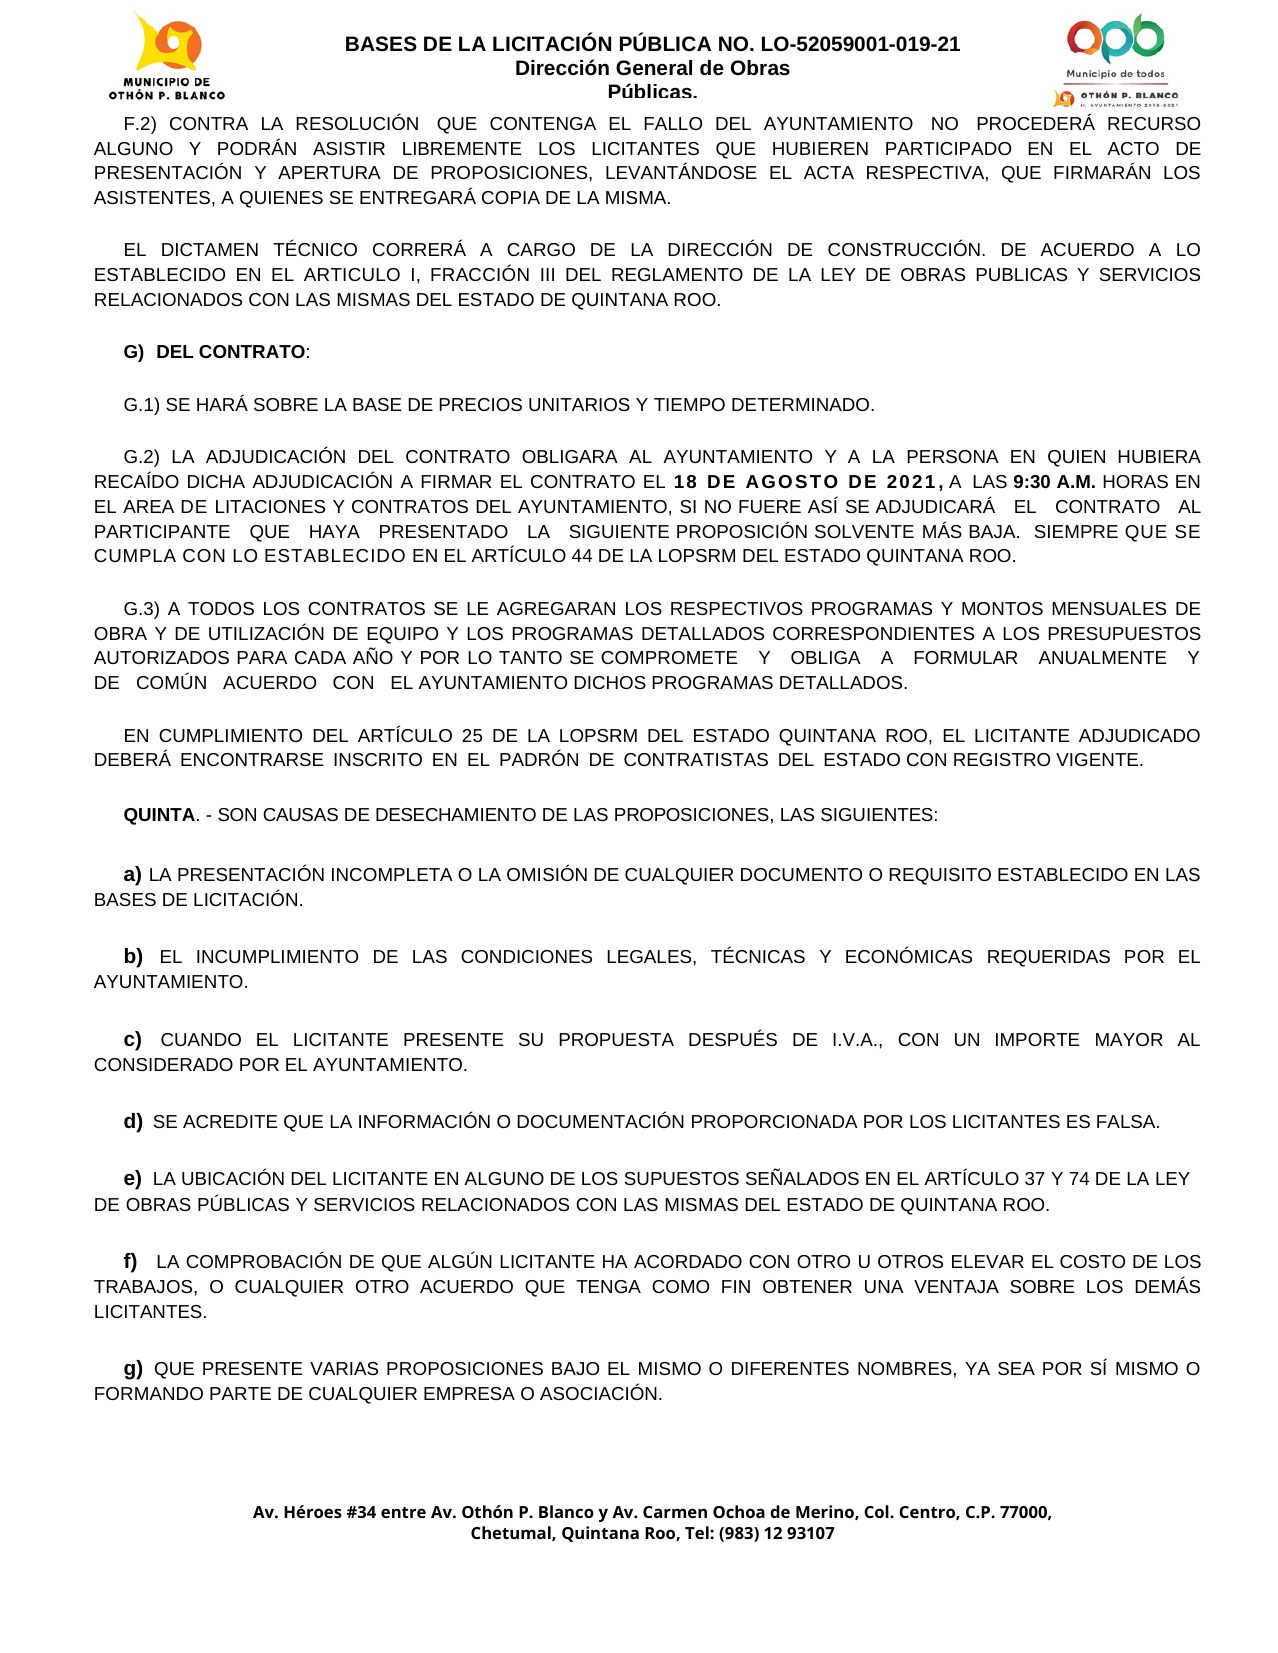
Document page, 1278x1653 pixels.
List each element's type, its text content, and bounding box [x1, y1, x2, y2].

text QUINTA. - SON CAUSAS DE DESECHAMIENTO DE LAS PROPOSICIONES, LAS SIGUIENTES: [94, 804, 1201, 826]
text c) CUANDO EL LICITANTE PRESENTE SU PROPUESTA DESPUÉS DE I.V.A., CON UN IMPORTE MAYOR AL CONSIDERADO POR EL AYUNTAMIENTO. [94, 1026, 1201, 1075]
text EL DICTAMEN TÉCNICO CORRERÁ A CARGO DE LA DIRECCIÓN DE CONSTRUCCIÓN. DE ACUERDO A LO ESTABLECIDO EN EL ARTICULO I, FRACCIÓN III DEL REGLAMENTO DE LA LEY DE OBRAS PUBLICAS Y SERVICIOS RELACIONADOS CON LAS MISMAS DEL ESTADO DE QUINTANA ROO. [94, 239, 1201, 310]
text G.2) LA ADJUDICACIÓN DEL CONTRATO OBLIGARA AL AYUNTAMIENTO Y A LA PERSONA EN QUIEN HUBIERA RECAÍDO DICHA ADJUDICACIÓN A FIRMAR EL CONTRATO EL 18 DE AGOSTO DE 2021, A LAS 9:30 A.M. HORAS EN EL AREA DE LITACIONES Y CONTRATOS DEL AYUNTAMIENTO, SI NO FUERE ASÍ SE ADJUDICARÁ EL CONTRATO AL PARTICIPANTE QUE HAYA PRESENTADO LA SIGUIENTE PROPOSICIÓN SOLVENTE MÁS BAJA. SIEMPRE QUE SE CUMPLA CON LO ESTABLECIDO EN EL ARTÍCULO 44 DE LA LOPSRM DEL ESTADO QUINTANA ROO. [94, 446, 1201, 567]
text G) DEL CONTRATO: [94, 341, 1201, 363]
text g) QUE PRESENTE VARIAS PROPOSICIONES BAJO EL MISMO O DIFERENTES NOMBRES, YA SEA POR SÍ MISMO O FORMANDO PARTE DE CUALQUIER EMPRESA O ASOCIACIÓN. [94, 1355, 1201, 1404]
text EN CUMPLIMIENTO DEL ARTÍCULO 25 DE LA LOPSRM DEL ESTADO QUINTANA ROO, EL LICITANTE ADJUDICADO DEBERÁ ENCONTRARSE INSCRITO EN EL PADRÓN DE CONTRATISTAS DEL ESTADO CON REGISTRO VIGENTE. [94, 724, 1201, 771]
text f) LA COMPROBACIÓN DE QUE ALGÚN LICITANTE HA ACORDADO CON OTRO U OTROS ELEVAR EL COSTO DE LOS TRABAJOS, O CUALQUIER OTRO ACUERDO QUE TENGA COMO FIN OBTENER UNA VENTAJA SOBRE LOS DEMÁS LICITANTES. [94, 1248, 1201, 1322]
text a) LA PRESENTACIÓN INCOMPLETA O LA OMISIÓN DE CUALQUIER DOCUMENTO O REQUISITO ESTABLECIDO EN LAS BASES DE LICITACIÓN. [94, 862, 1201, 911]
text e) LA UBICACIÓN DEL LICITANTE EN ALGUNO DE LOS SUPUESTOS SEÑALADOS EN EL ARTÍCULO 37 Y 74 DE LA LEY DE OBRAS PÚBLICAS Y SERVICIOS RELACIONADOS CON LAS MISMAS DEL ESTADO DE QUINTANA ROO. [94, 1166, 1201, 1215]
text G.1) SE HARÁ SOBRE LA BASE DE PRECIOS UNITARIOS Y TIEMPO DETERMINADO. [94, 394, 1201, 415]
text F.2) CONTRA LA RESOLUCIÓN QUE CONTENGA EL FALLO DEL AYUNTAMIENTO NO PROCEDERÁ RECURSO ALGUNO Y PODRÁN ASISTIR LIBREMENTE LOS LICITANTES QUE HUBIEREN PARTICIPADO EN EL ACTO DE PRESENTACIÓN Y APERTURA DE PROPOSICIONES, LEVANTÁNDOSE EL ACTA RESPECTIVA, QUE FIRMARÁN LOS ASISTENTES, A QUIENES SE ENTREGARÁ COPIA DE LA MISMA. [94, 112, 1201, 208]
text b) EL INCUMPLIMIENTO DE LAS CONDICIONES LEGALES, TÉCNICAS Y ECONÓMICAS REQUERIDAS POR EL AYUNTAMIENTO. [94, 944, 1201, 993]
text G.3) A TODOS LOS CONTRATOS SE LE AGREGARAN LOS RESPECTIVOS PROGRAMAS Y MONTOS MENSUALES DE OBRA Y DE UTILIZACIÓN DE EQUIPO Y LOS PROGRAMAS DETALLADOS CORRESPONDIENTES A LOS PRESUPUESTOS AUTORIZADOS PARA CADA AÑO Y POR LO TANTO SE COMPROMETE Y OBLIGA A FORMULAR ANUALMENTE Y DE COMÚN ACUERDO CON EL AYUNTAMIENTO DICHOS PROGRAMAS DETALLADOS. [94, 598, 1201, 693]
picture [104, 0, 237, 112]
text d) SE ACREDITE QUE LA INFORMACIÓN O DOCUMENTACIÓN PROPORCIONADA POR LOS LICITANTES ES FALSA. [94, 1108, 1201, 1132]
picture [1049, 13, 1192, 112]
